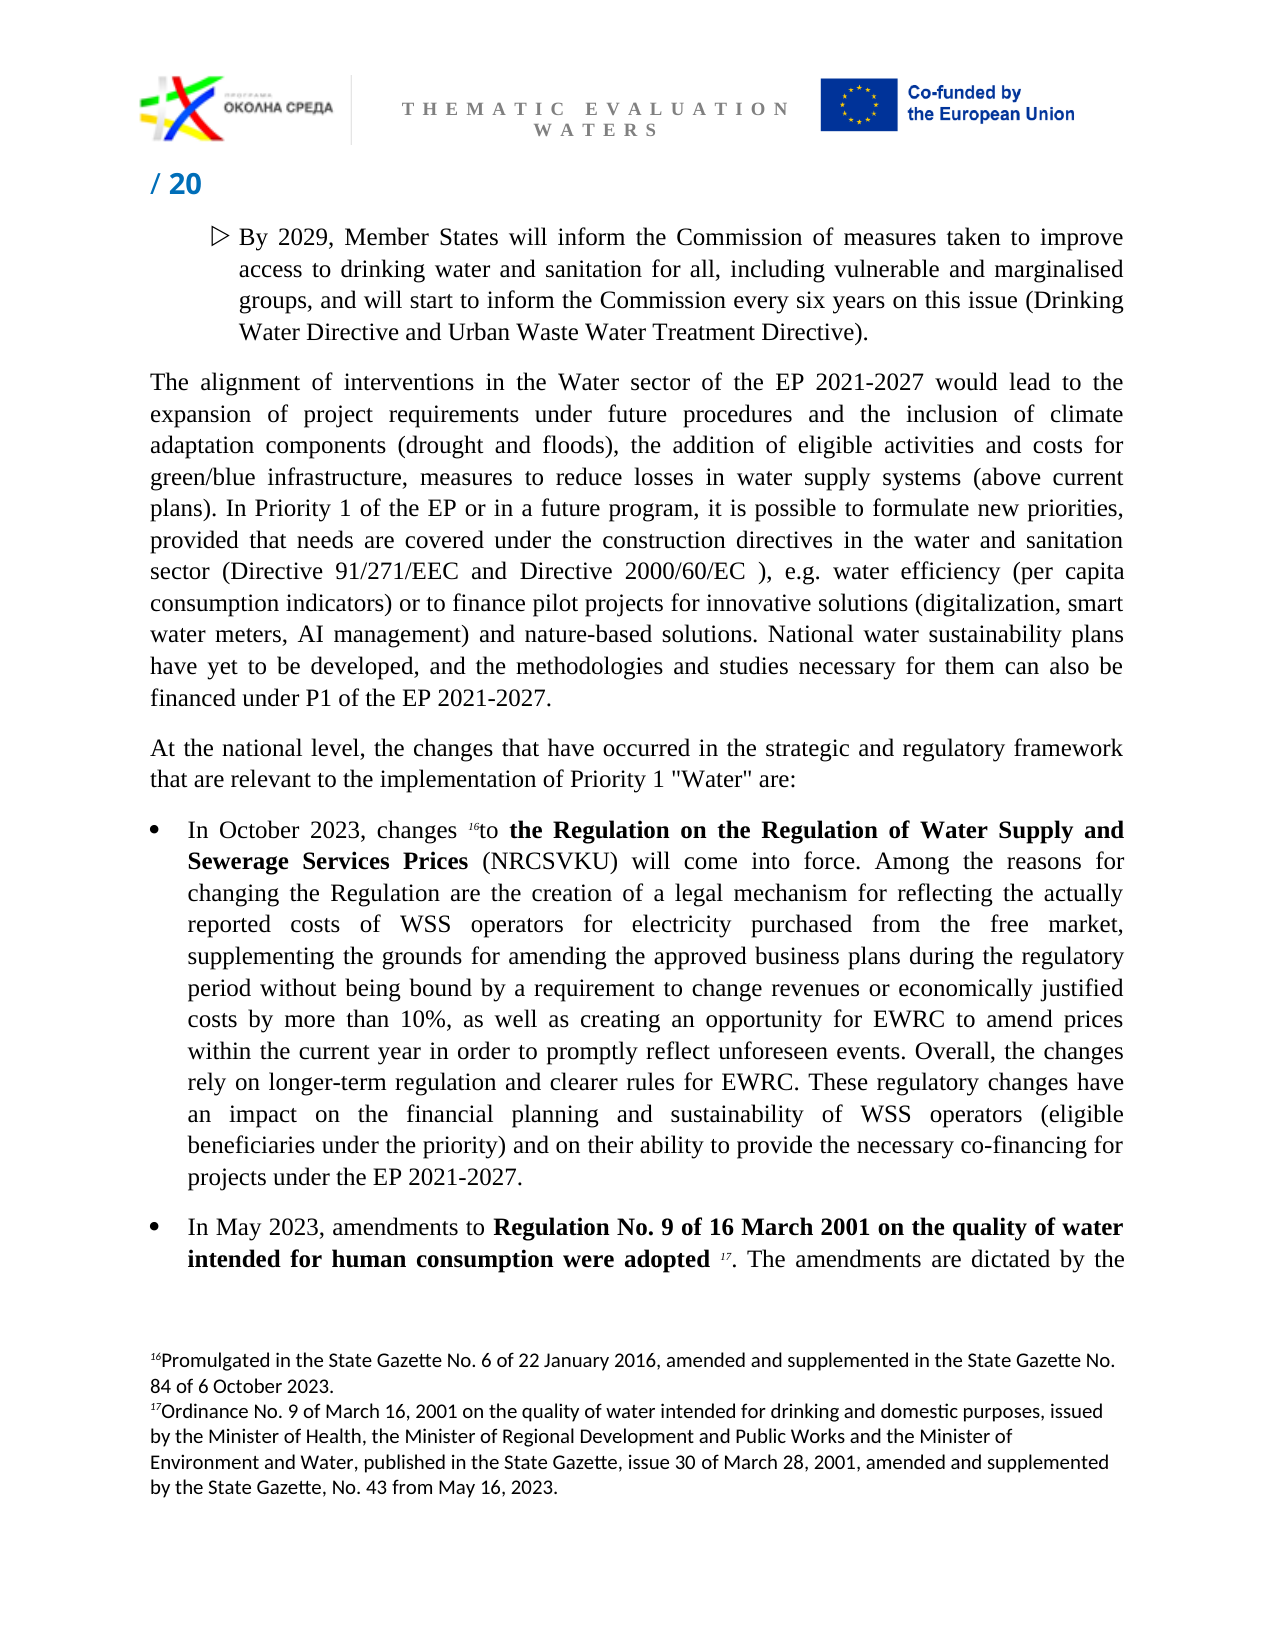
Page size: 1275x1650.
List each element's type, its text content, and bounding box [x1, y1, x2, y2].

list By 2029, Member States will inform the Commission of measures taken to improve access to drinking water and sanitation for all, including vulnerable and marginalised groups, and will start to inform the Commission every six years on this issue (Drinking Water Directive and Urban Waste Water Treatment Directive). [209, 222, 1125, 346]
picture [123, 75, 353, 145]
text At the national level, the changes that have occurred in the strategic and regulatory framework that are relevant to the implementation of Priority 1 "Water" are: [150, 733, 1125, 793]
text The alignment of interventions in the Water sector of the EP 2021-2027 would lead to the expansion of project requirements under future procedures and the inclusion of climate adaptation components (drought and floods), the addition of eligible activities and costs for green/blue infrastructure, measures to reduce losses in water supply systems (above current plans). In Priority 1 of the EP or in a future program, it is possible to formulate new priorities, provided that needs are covered under the construction directives in the water and sanitation sector (Directive 91/271/EEC and Directive 2000/60/EC ), e.g. water efficiency (per capita consumption indicators) or to finance pilot projects for innovative solutions (digitalization, smart water meters, AI management) and nature-based solutions. National water sustainability plans have yet to be developed, and the methodologies and studies necessary for them can also be financed under P1 of the EP 2021-2027. [150, 367, 1125, 711]
list In October 2023, changes to the Regulation on the Regulation of Water Supply and Sewerage Services Prices (NRCSVKU) will come into force. Among the reasons for changing the Regulation are the creation of a legal mechanism for reflecting the actually reported costs of WSS operators for electricity purchased from the free market, supplementing the grounds for amending the approved business plans during the regulatory period without being bound by a requirement to change revenues or economically justified costs by more than 10%, as well as creating an opportunity for EWRC to amend prices within the current year in order to promptly reflect unforeseen events. Overall, the changes rely on longer-term regulation and clearer rules for EWRC. These regulatory changes have an impact on the financial planning and sustainability of WSS operators (eligible beneficiaries under the priority) and on their ability to provide the necessary co-financing for projects under the EP 2021-2027. [150, 815, 1125, 1191]
picture [817, 75, 1077, 135]
